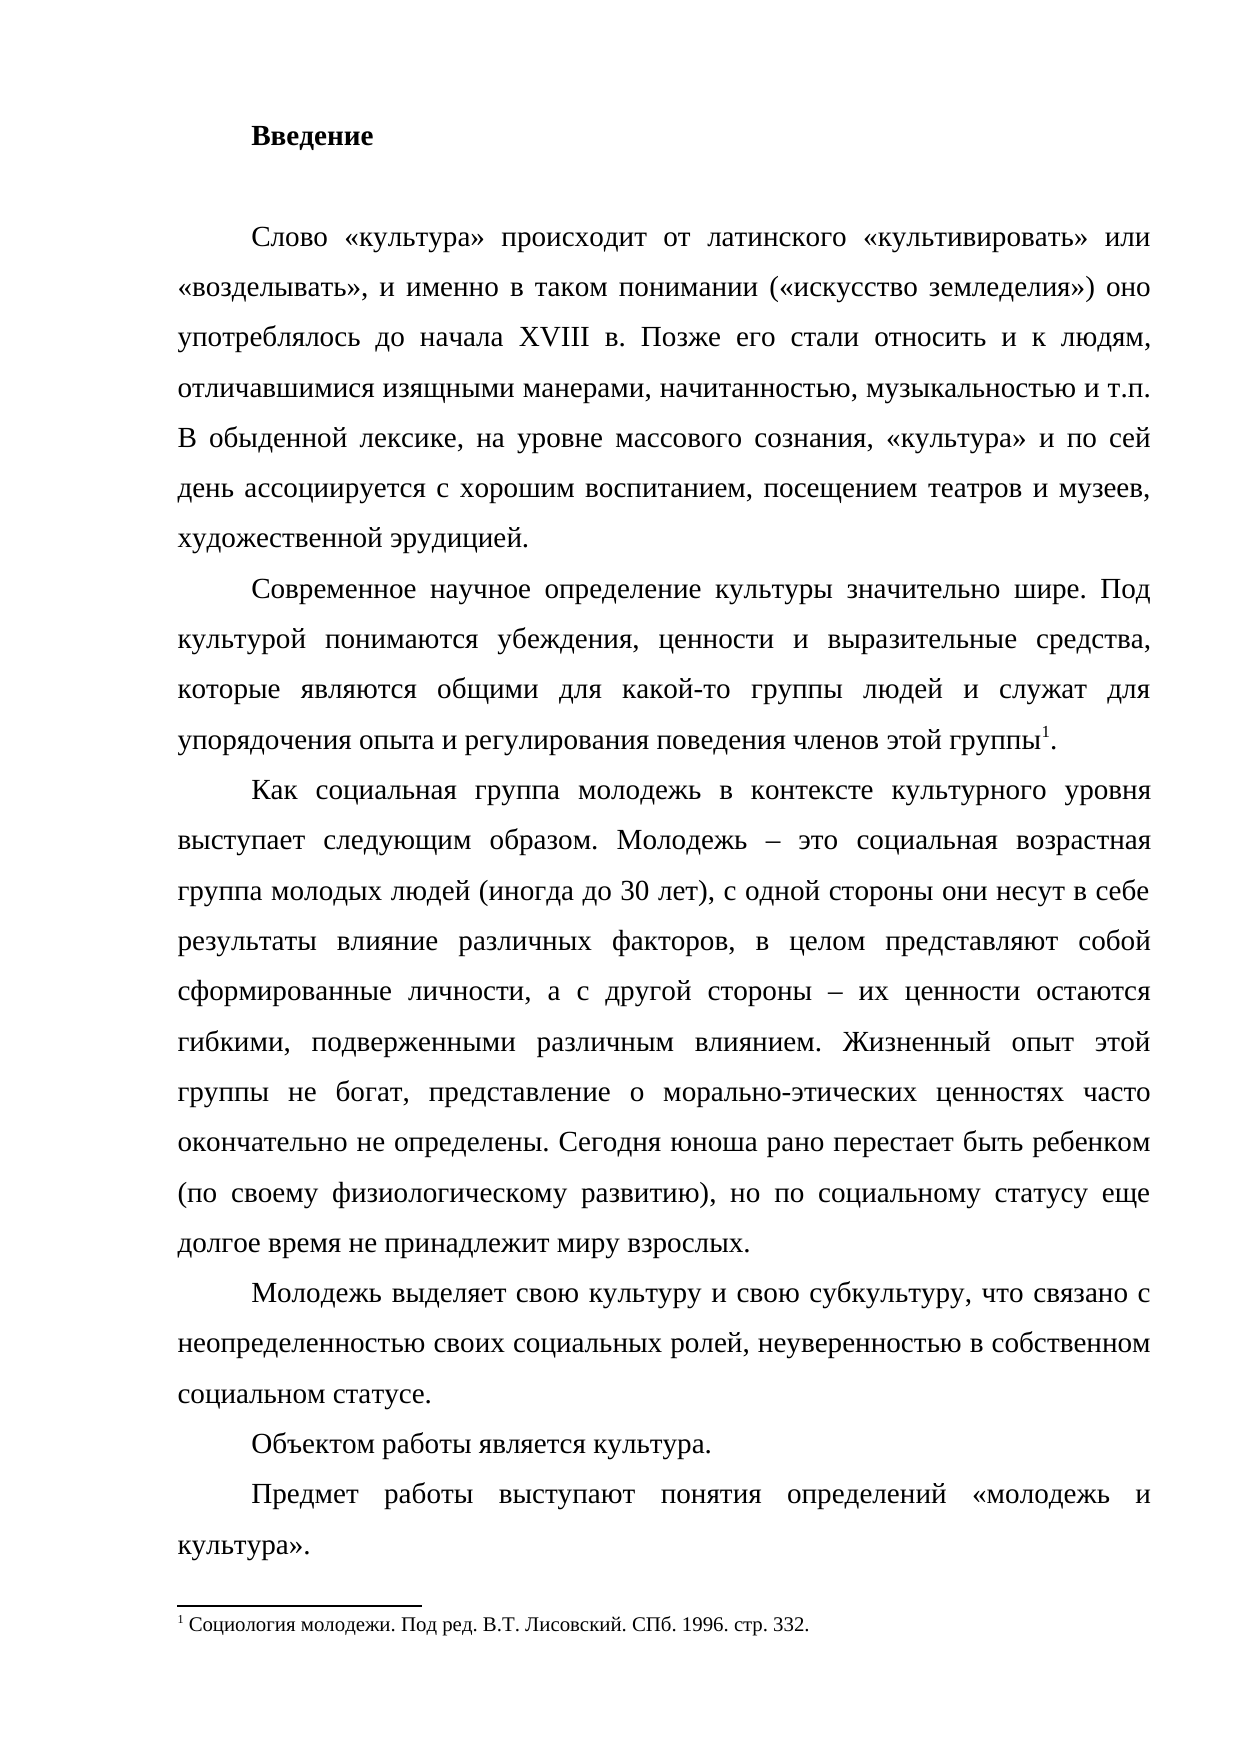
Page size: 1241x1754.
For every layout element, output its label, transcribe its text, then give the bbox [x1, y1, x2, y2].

text Слово «культура» происходит от латинского «культивировать» или «возделывать», и именно в таком понимании («искусство земледелия») оно употреблялось до начала XVIII в. Позже его стали относить и к людям, отличавшимися изящными манерами, начитанностью, музыкальностью и т.п. В обыденной лексике, на уровне массового сознания, «культура» и по сей день ассоциируется с хорошим воспитанием, посещением театров и музеев, художественной эрудицией. [177, 219, 1152, 554]
text Современное научное определение культуры значительно шире. Под культурой понимаются убеждения, ценности и выразительные средства, которые являются общими для какой-то группы людей и служат для упорядочения опыта и регулирования поведения членов этой группы. [177, 571, 1152, 755]
text Введение [177, 118, 1152, 152]
text Как социальная группа молодежь в контексте культурного уровня выступает следующим образом. Молодежь – это социальная возрастная группа молодых людей (иногда до 30 лет), с одной стороны они несут в себе результаты влияние различных факторов, в целом представляют собой сформированные личности, а с другой стороны – их ценности остаются гибкими, подверженными различным влиянием. Жизненный опыт этой группы не богат, представление о морально-этических ценностях часто окончательно не определены. Сегодня юноша рано перестает быть ребенком (по своему физиологическому развитию), но по социальному статусу еще долгое время не принадлежит миру взрослых. [177, 772, 1152, 1258]
text Предмет работы выступают понятия определений «молодежь и культура». [177, 1477, 1152, 1560]
text Объектом работы является культура. [177, 1426, 1152, 1460]
text Молодежь выделяет свою культуру и свою субкультуру, что связано с неопределенностью своих социальных ролей, неуверенностью в собственном социальном статусе. [177, 1275, 1152, 1409]
